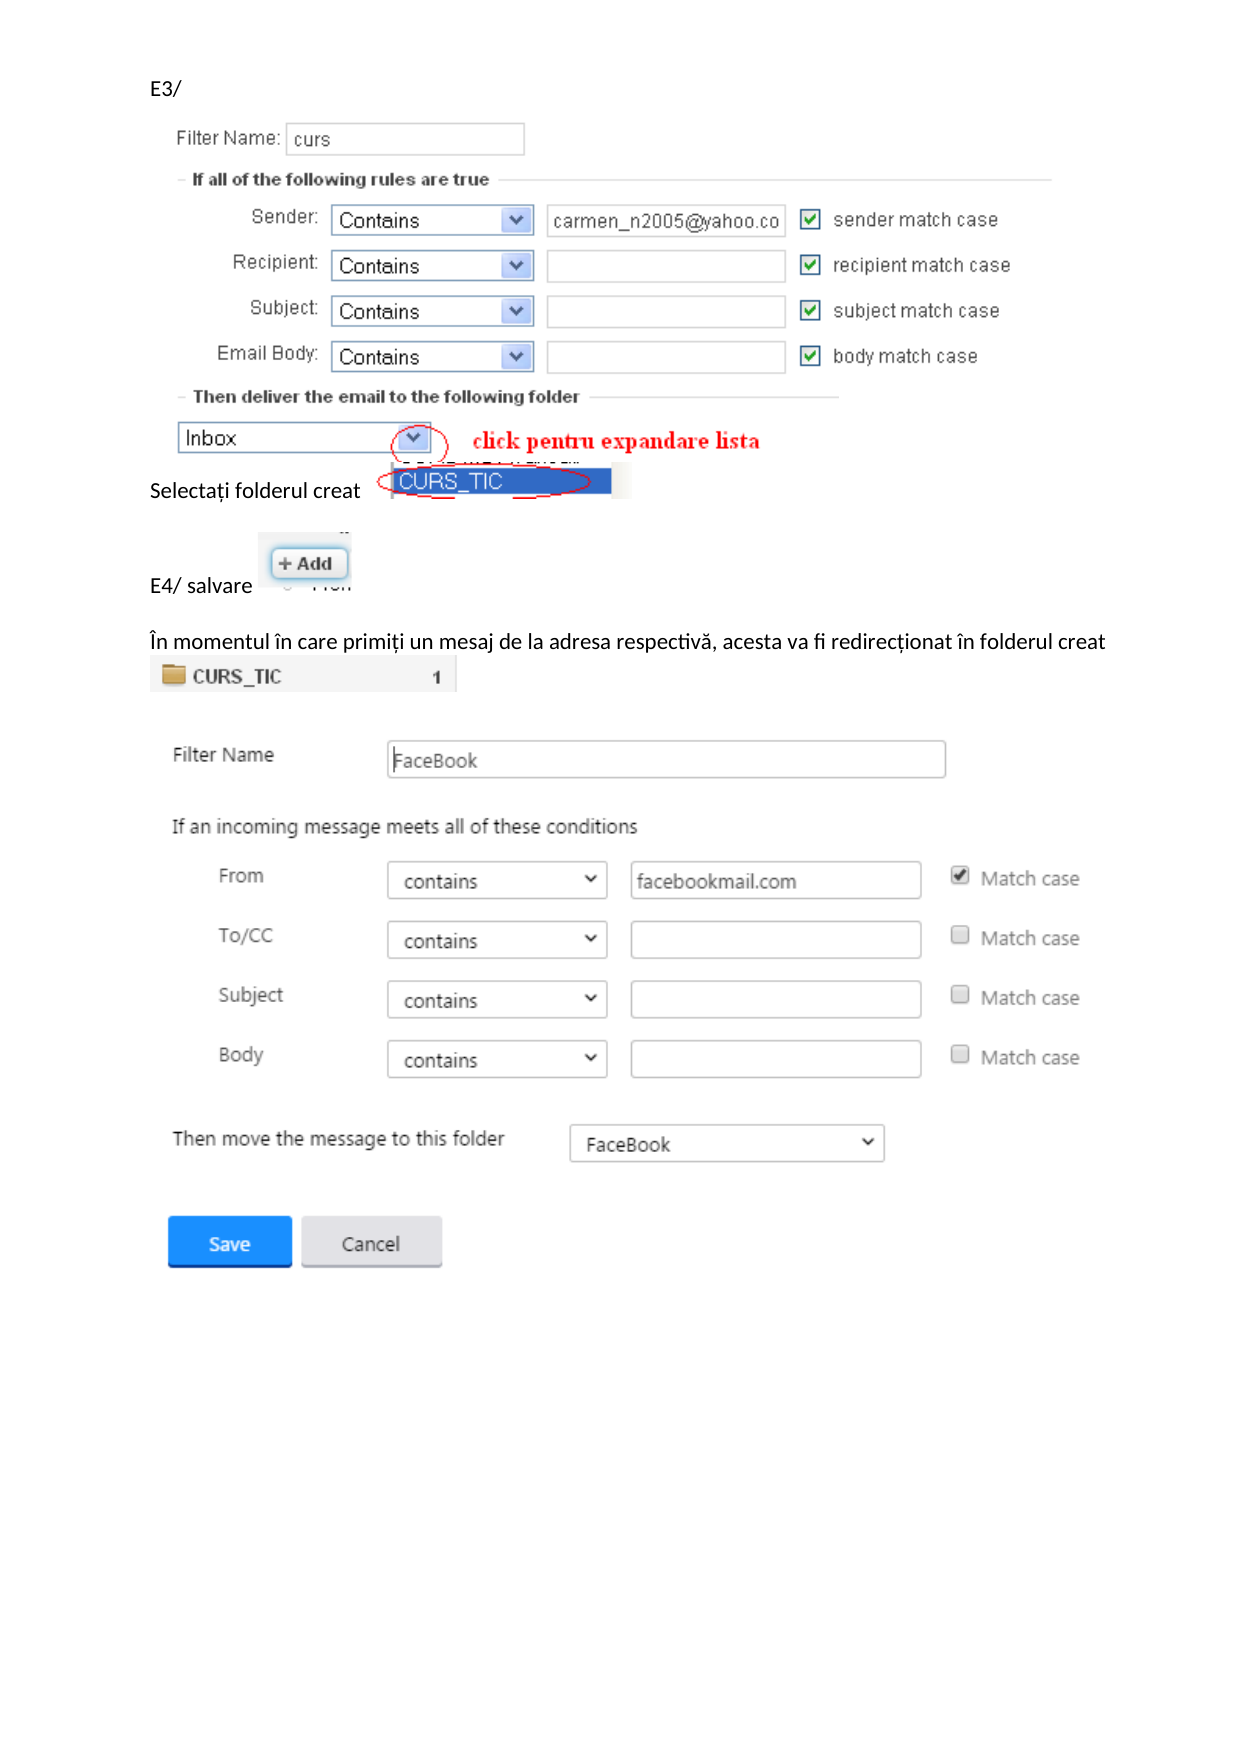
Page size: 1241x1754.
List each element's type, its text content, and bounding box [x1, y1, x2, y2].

text Selectaţi folderul creat [150, 463, 1137, 504]
text În momentul în care primiţi un mesaj de la adresa respectivă, acesta va fi redirecţionat în folderul creat [150, 627, 1137, 655]
picture [257, 532, 352, 594]
text E3/ [150, 74, 1137, 102]
picture [150, 655, 468, 692]
picture [150, 101, 1063, 499]
text E4/ salvare [150, 532, 1137, 599]
picture [150, 719, 1138, 1285]
